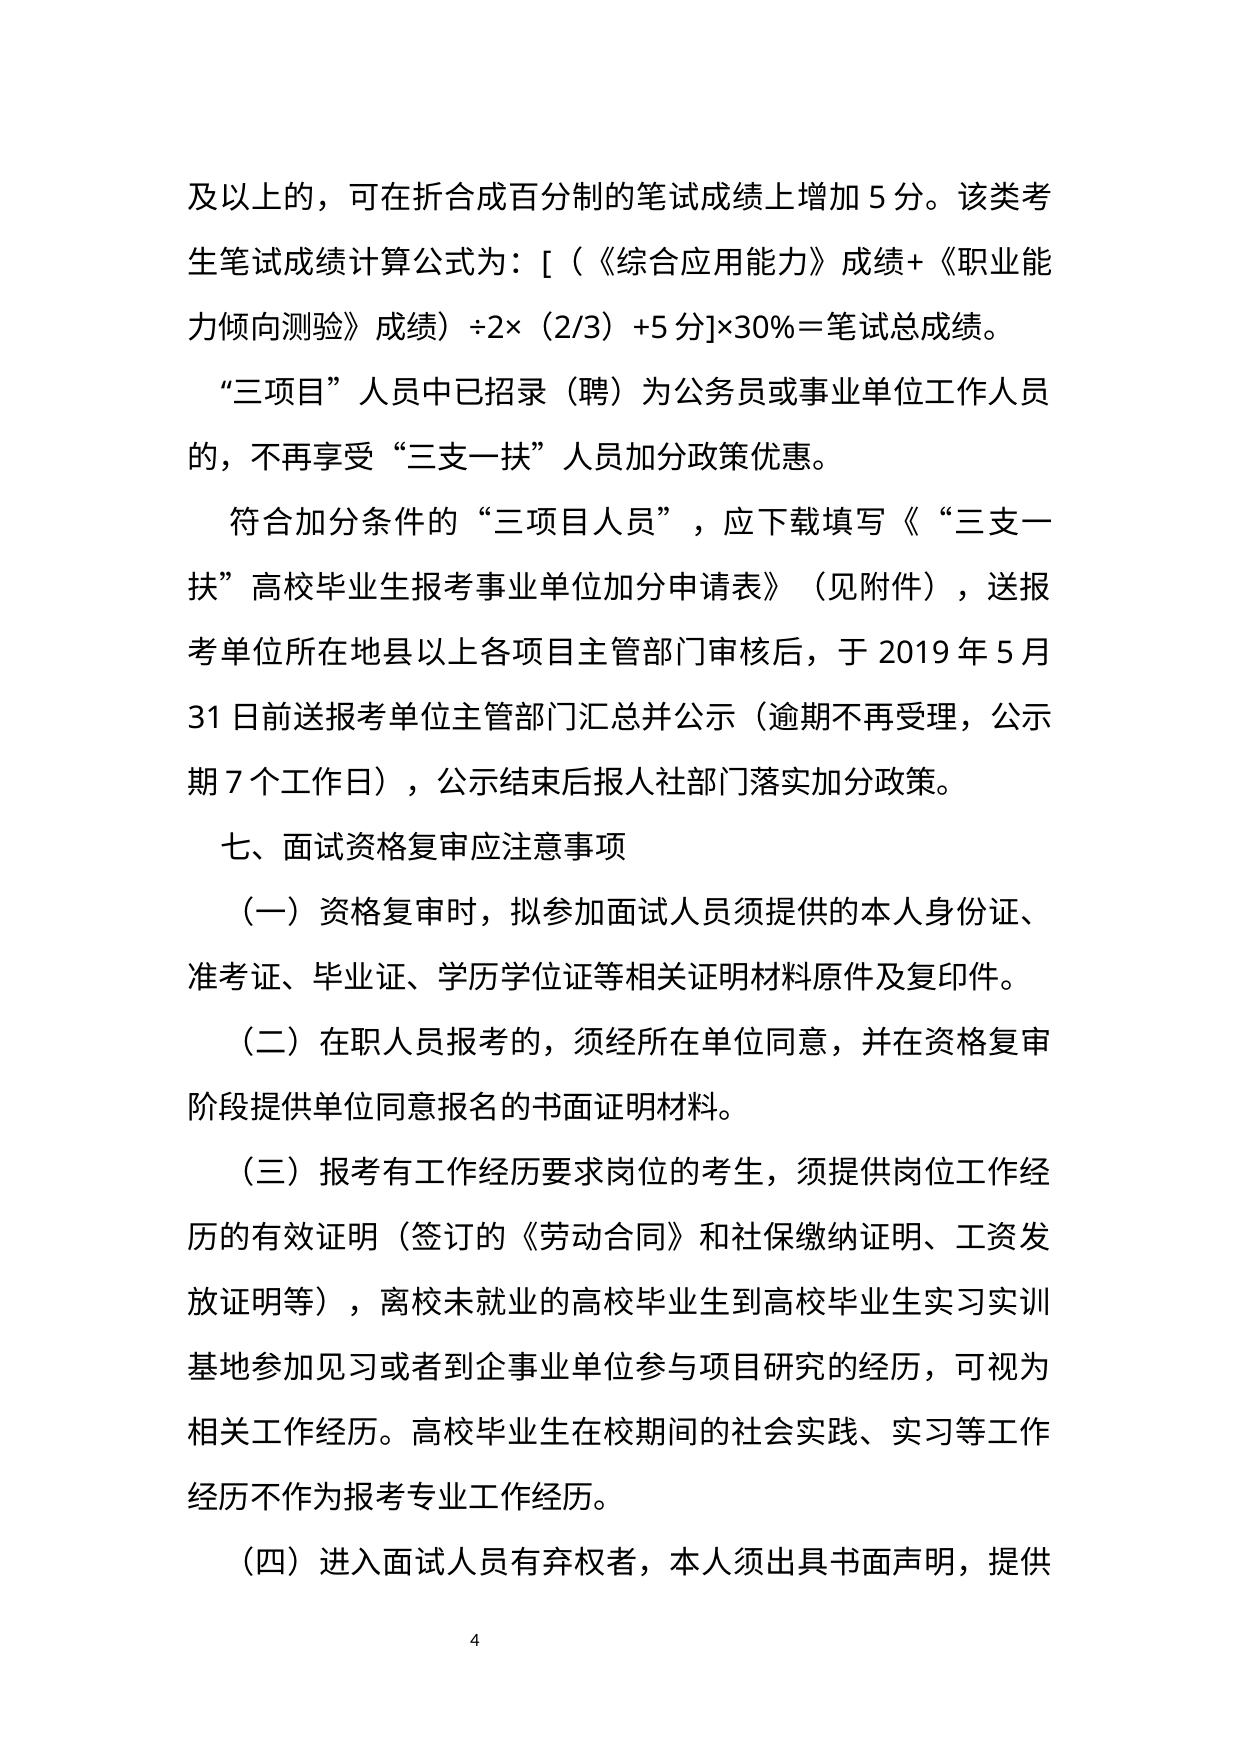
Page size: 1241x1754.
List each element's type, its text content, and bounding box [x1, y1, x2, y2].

text 符合加分条件的“三项目人员”，应下载填写《“三支一扶”高校毕业生报考事业单位加分申请表》（见附件），送报考单位所在地县以上各项目主管部门审核后，于2019年5月31日前送报考单位主管部门汇总并公示（逾期不再受理，公示期7个工作日），公示结束后报人社部门落实加分政策。 [187, 487, 1053, 812]
text “三项目”人员中已招录（聘）为公务员或事业单位工作人员的，不再享受“三支一扶”人员加分政策优惠。 [187, 357, 1053, 487]
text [187, 162, 1053, 357]
text 七、面试资格复审应注意事项 [187, 812, 1053, 877]
text （一）资格复审时，拟参加面试人员须提供的本人身份证、准考证、毕业证、学历学位证等相关证明材料原件及复印件。 [187, 877, 1053, 1007]
text （二）在职人员报考的，须经所在单位同意，并在资格复审阶段提供单位同意报名的书面证明材料。 [187, 1007, 1053, 1137]
text （三）报考有工作经历要求岗位的考生，须提供岗位工作经历的有效证明（签订的《劳动合同》和社保缴纳证明、工资发放证明等），离校未就业的高校毕业生到高校毕业生实习实训基地参加见习或者到企事业单位参与项目研究的经历，可视为相关工作经历。高校毕业生在校期间的社会实践、实习等工作经历不作为报考专业工作经历。 [187, 1137, 1053, 1527]
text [187, 1527, 1053, 1592]
